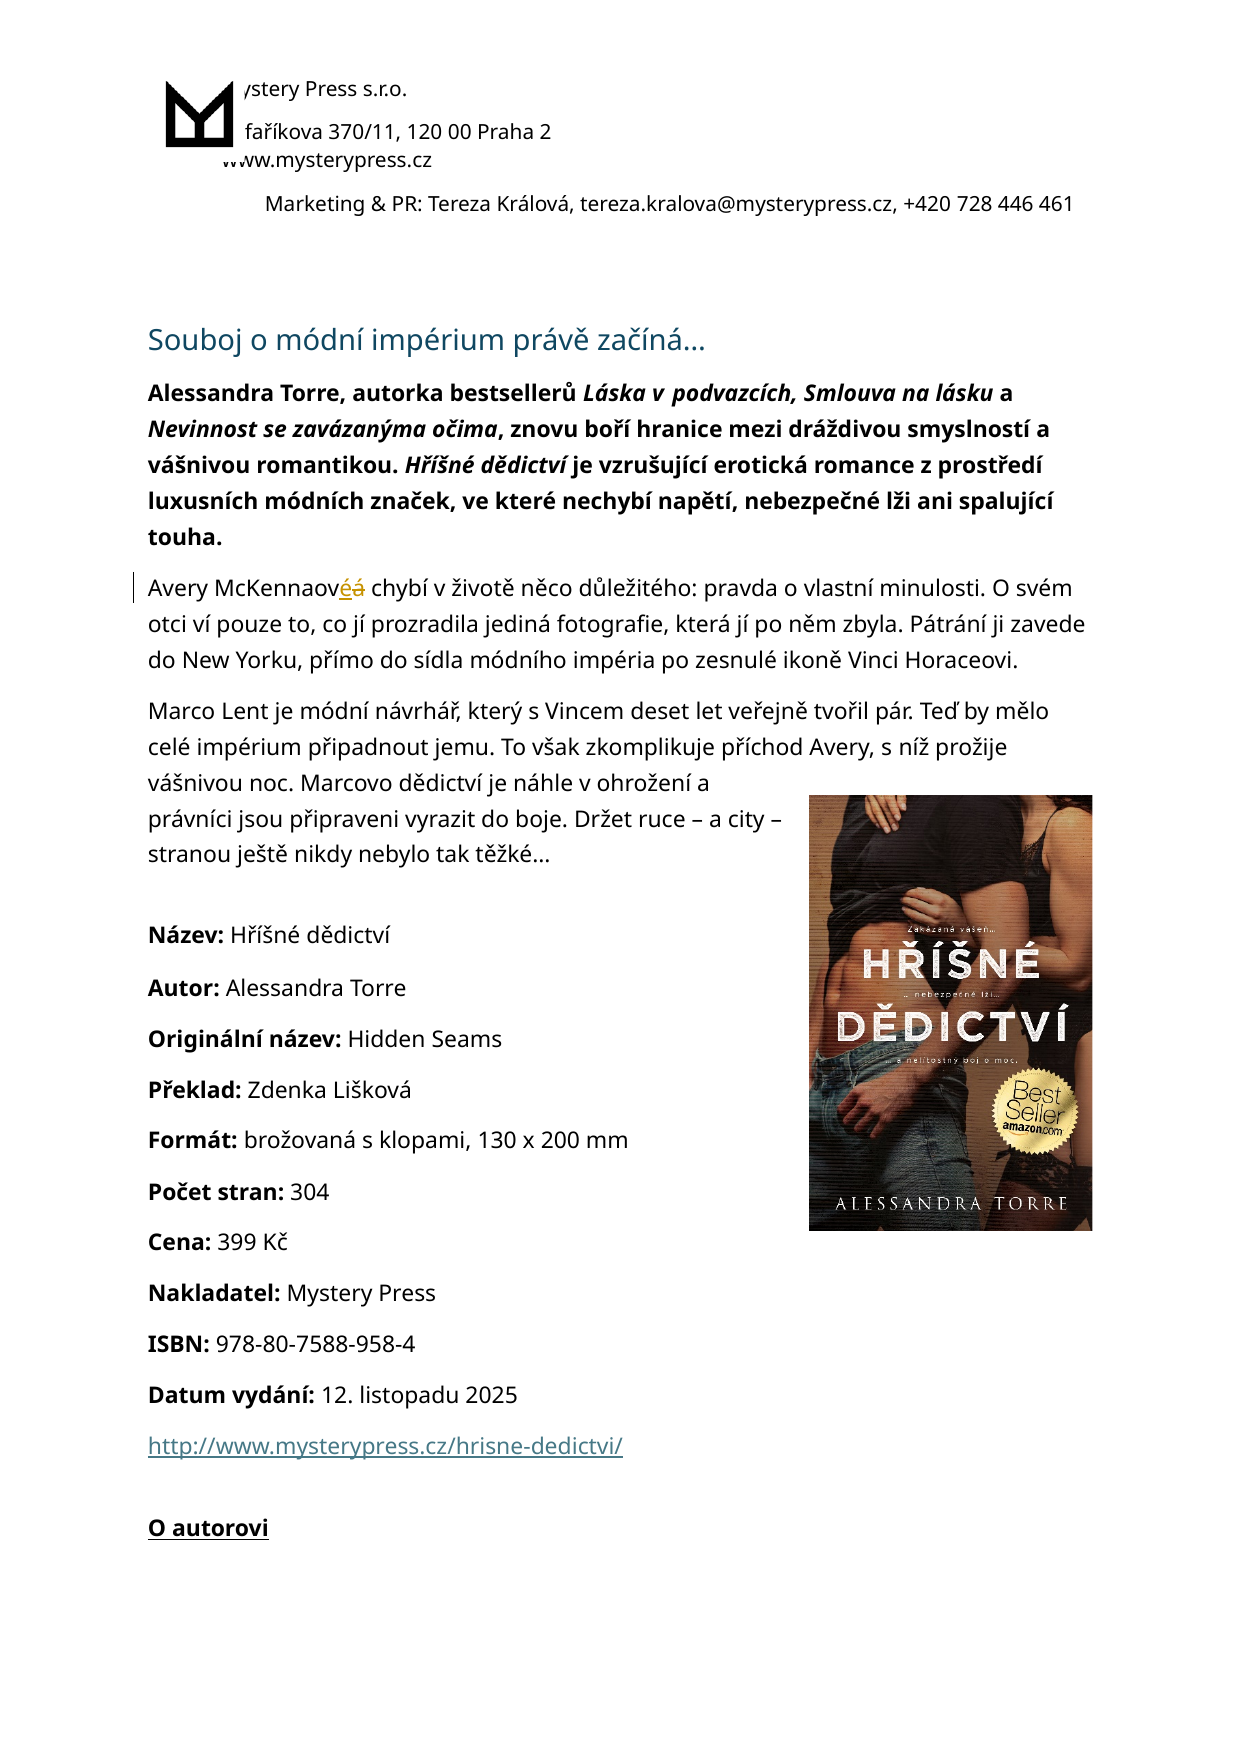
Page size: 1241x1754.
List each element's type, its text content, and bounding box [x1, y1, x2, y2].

text Autor: Alessandra Torre [148, 972, 809, 1003]
text Originální název: Hidden Seams [148, 1023, 809, 1054]
picture [147, 60, 244, 160]
text Nakladatel: Mystery Press [148, 1277, 1093, 1308]
subtitle Souboj o módní impérium právě začíná… [148, 319, 1093, 359]
text O autorovi [148, 1512, 1093, 1544]
text Název: Hříšné dědictví [148, 919, 809, 950]
text Avery McKennaov chybí v životě něco důležitého: pravda o vlastní minulosti. O svém otci ví pouze to, co jí prozradila jediná fotografie, která jí po něm zbyla. Pátrání ji zavede do New Yorku, přímo do sídla módního impéria po zesnulé ikoně Vinci Horaceovi. [148, 572, 1093, 675]
text Datum vydání: 12. listopadu 2025 [148, 1379, 1093, 1410]
text Počet stran: 304 [148, 1175, 809, 1207]
text Překlad: Zdenka Lišková [148, 1073, 809, 1105]
text Marco Lent je módní návrhář, který s Vincem deset let veřejně tvořil pár. Teď by mělo celé impérium připadnout jemu. To však zkomplikuje příchod Avery, s níž prožije vášnivou noc. Marcovo dědictví je náhle v ohrožení a právníci jsou připraveni vyrazit do boje. Držet ruce – a city – stranou ještě nikdy nebylo tak těžké… [148, 695, 1093, 870]
text http://www.mysterypress.cz/hrisne-dedictvi/ [148, 1430, 1093, 1461]
text Formát: brožovaná s klopami, 130 x 200 mm [148, 1124, 809, 1156]
text Cena: 399 Kč [148, 1226, 1093, 1258]
picture [809, 795, 1093, 1231]
text ISBN: 978-80-7588-958-4 [148, 1328, 1093, 1359]
text Alessandra Torre, autorka bestsellerů Láska v podvazcích, Smlouva na lásku a Nevinnost se zavázanýma očima, znovu boří hranice mezi dráždivou smyslností a vášnivou romantikou. Hříšné dědictví je vzrušující erotická romance z prostředí luxusních módních značek, ve které nechybí napětí, nebezpečné lži ani spalující touha. [148, 377, 1093, 552]
